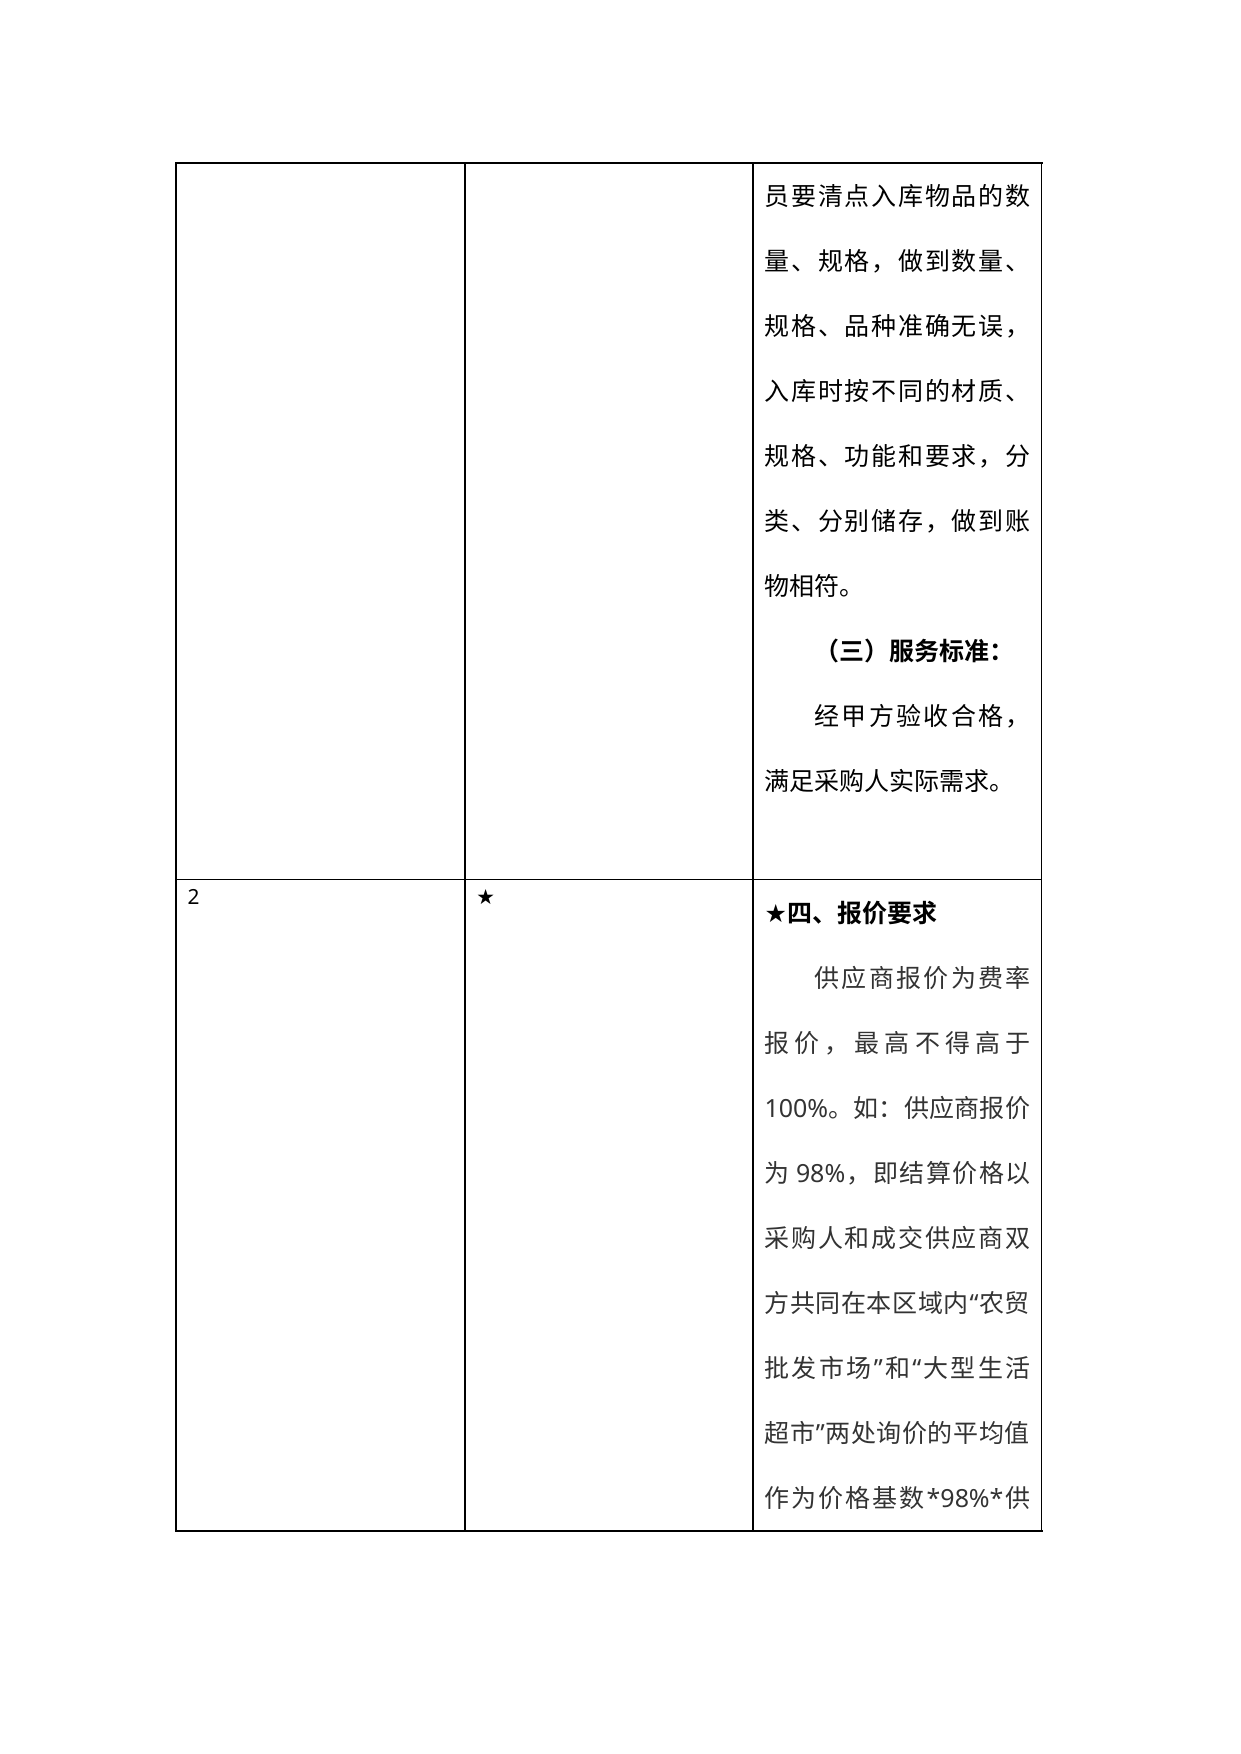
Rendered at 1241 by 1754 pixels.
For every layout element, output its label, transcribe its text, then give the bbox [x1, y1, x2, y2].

table_cell 2 [177, 880, 464, 1530]
table_cell [466, 164, 752, 878]
table_cell ★ [466, 880, 752, 1530]
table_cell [754, 164, 1041, 878]
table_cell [754, 880, 1041, 1530]
table_cell 1 [177, 164, 464, 878]
